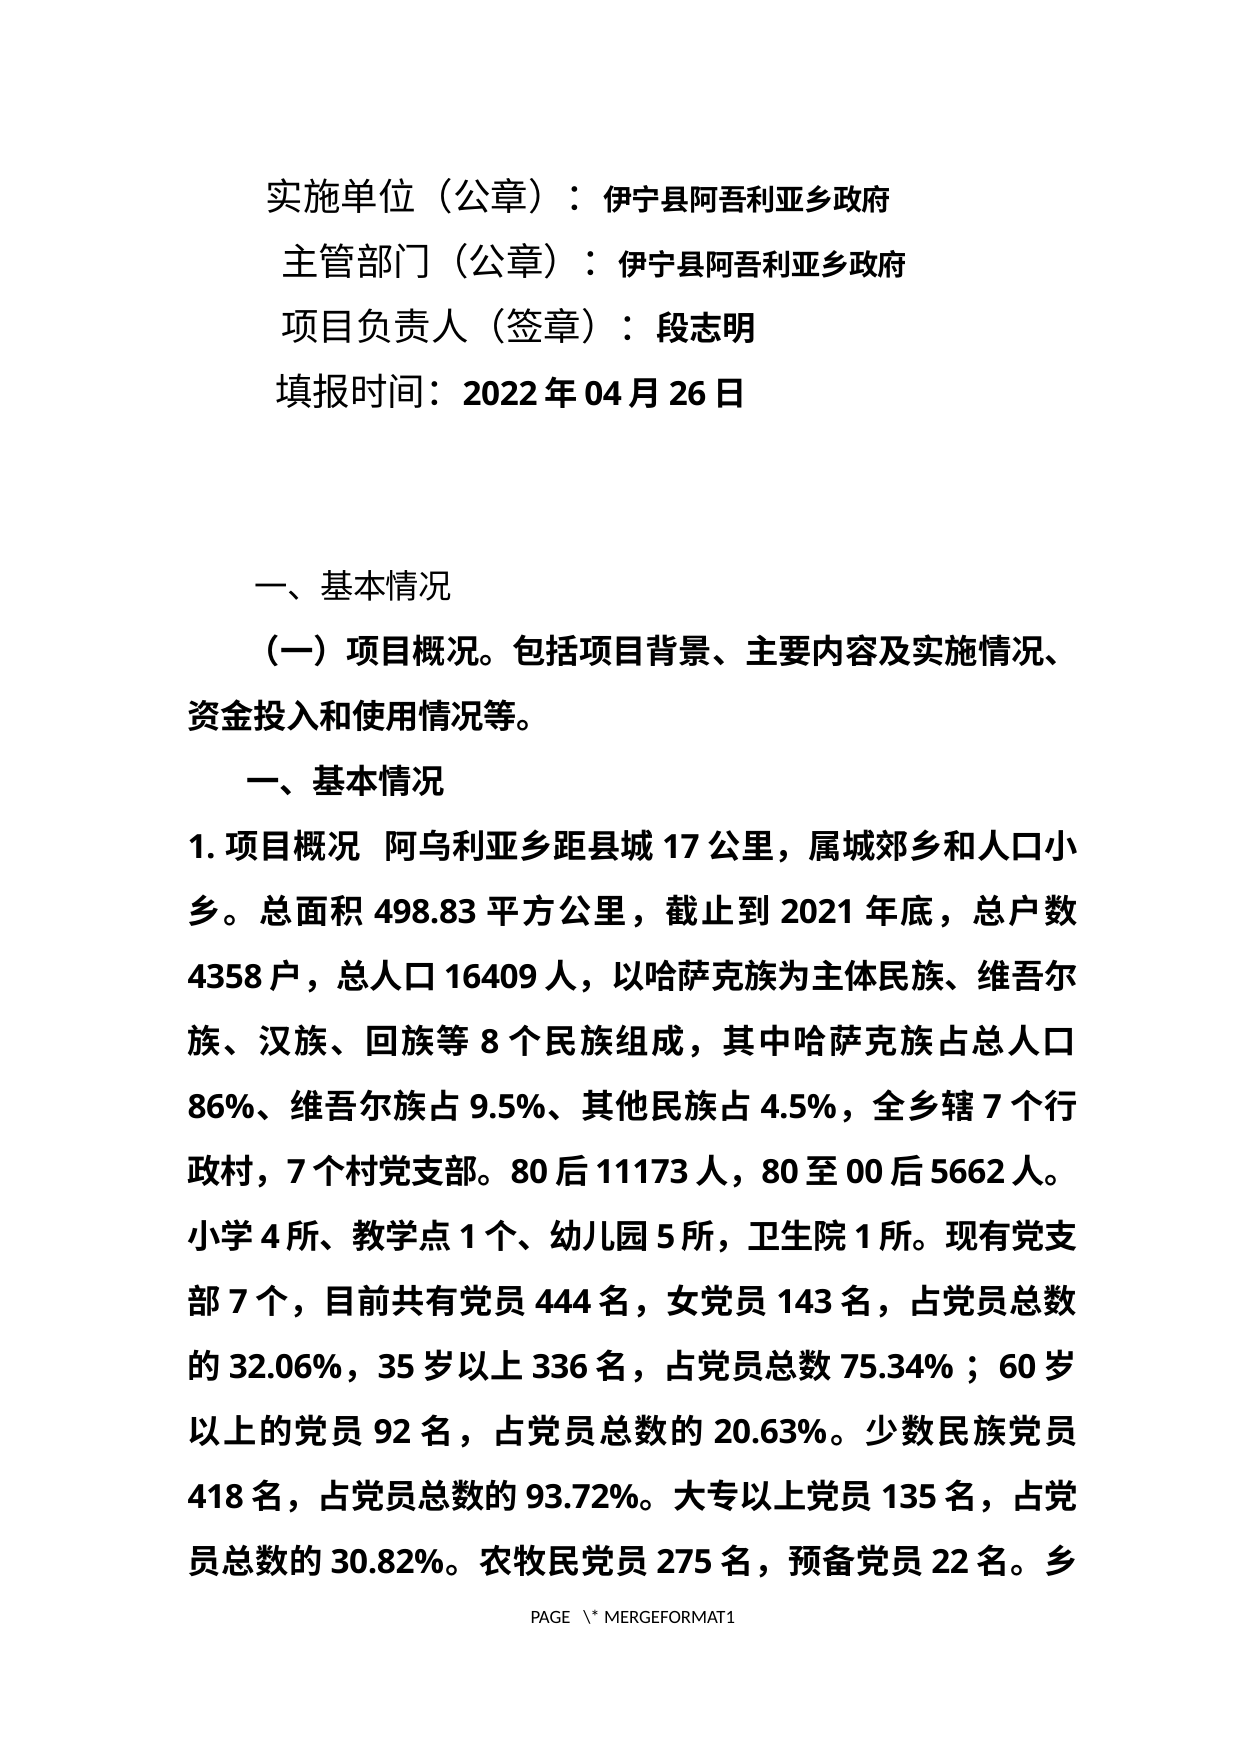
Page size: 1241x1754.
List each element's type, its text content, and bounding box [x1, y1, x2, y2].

text 实施单位（公章）：伊宁县阿吾利亚乡政府 [187, 162, 1078, 227]
text 项目负责人（签章）：段志明 [187, 292, 1078, 357]
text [187, 747, 1078, 1592]
text 一、基本情况 [187, 552, 1078, 617]
text 填报时间：2022年04月26日 [216, 357, 1078, 422]
text 主管部门（公章）：伊宁县阿吾利亚乡政府 [187, 227, 1078, 292]
text （一）项目概况。包括项目背景、主要内容及实施情况、资金投入和使用情况等。 [187, 617, 1078, 747]
